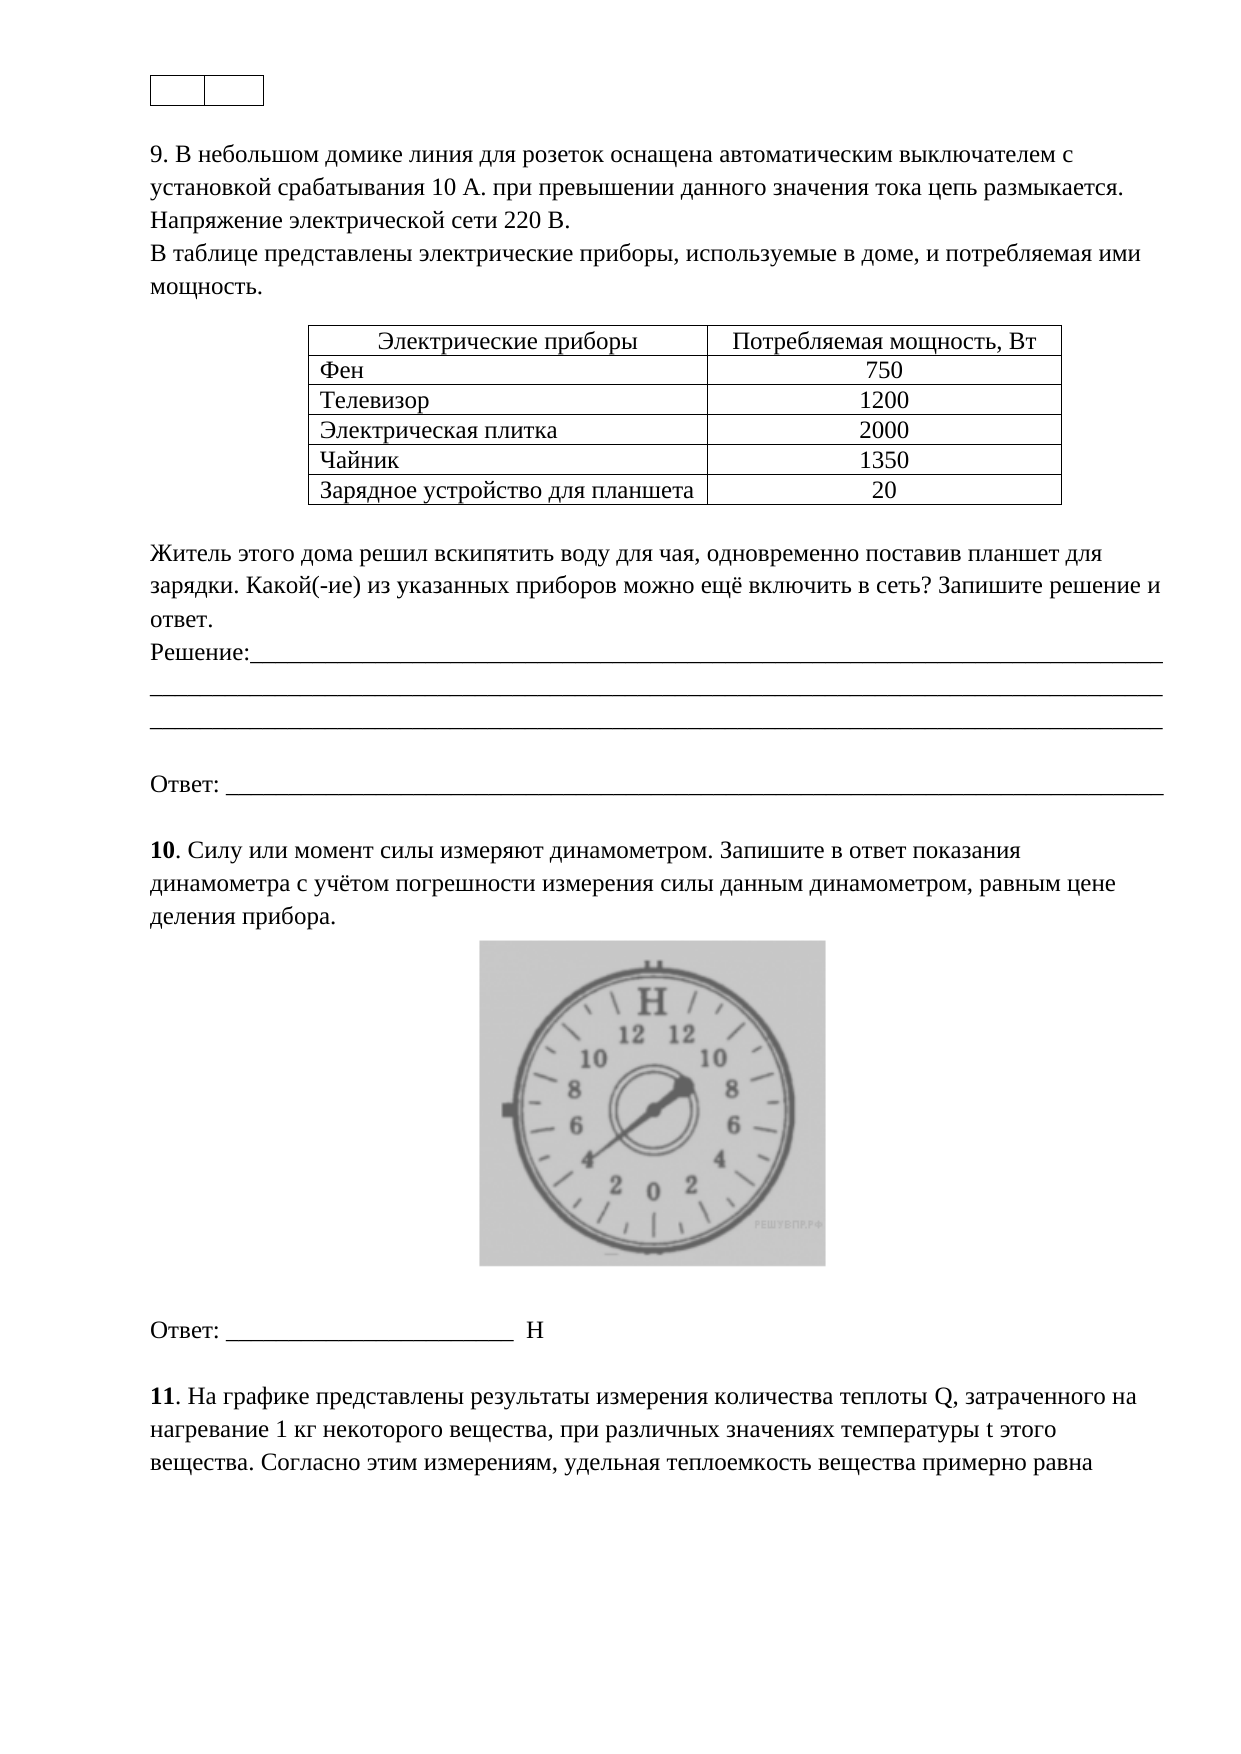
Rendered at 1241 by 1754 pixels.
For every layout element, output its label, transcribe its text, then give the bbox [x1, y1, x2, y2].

table_cell Телевизор [309, 385, 707, 414]
table_cell 2000 [708, 415, 1061, 444]
table_header [151, 76, 204, 105]
table_cell Зарядное устройство для планшета [309, 475, 707, 503]
table_header Электрические приборы [309, 326, 707, 354]
list Решение:___________________________________________________________________________________________________________________________________________________________________________________________________________________________________________ [150, 637, 1165, 731]
table_header [205, 76, 263, 105]
table_cell 1200 [708, 385, 1061, 414]
list 11. На графике представлены результаты измерения количества теплоты Q, затраченного на нагревание 1 кг некоторого вещества, при различных значениях температуры t этого вещества. Согласно этим измерениям, удельная теплоемкость вещества примерно равна [150, 1381, 1165, 1476]
table_cell 750 [708, 356, 1061, 384]
table_cell Фен [309, 356, 707, 384]
picture [439, 933, 876, 1279]
list В таблице представлены электрические приборы, используемые в доме, и потребляемая ими мощность. [150, 238, 1165, 300]
table_cell 20 [708, 475, 1061, 503]
table_cell Чайник [309, 445, 707, 474]
list Ответ: ___________________________________________________________________________ [150, 769, 1165, 797]
list Ответ: _______________________ Н [150, 1315, 1165, 1344]
list 9. В небольшом домике линия для розеток оснащена автоматическим выключателем с установкой срабатывания 10 А. при превышении данного значения тока цепь размыкается. Напряжение электрической сети 220 В. [150, 139, 1165, 234]
list Житель этого дома решил вскипятить воду для чая, одновременно поставив планшет для зарядки. Какой(-ие) из указанных приборов можно ещё включить в сеть? Запишите решение и ответ. [150, 538, 1165, 632]
table_cell 1350 [708, 445, 1061, 474]
table_cell Электрическая плитка [309, 415, 707, 444]
list 10. Силу или момент силы измеряют динамометром. Запишите в ответ показания динамометра с учётом погрешности измерения силы данным динамометром, равным цене деления прибора. [150, 835, 1165, 929]
table_header Потребляемая мощность, Вт [708, 326, 1061, 354]
